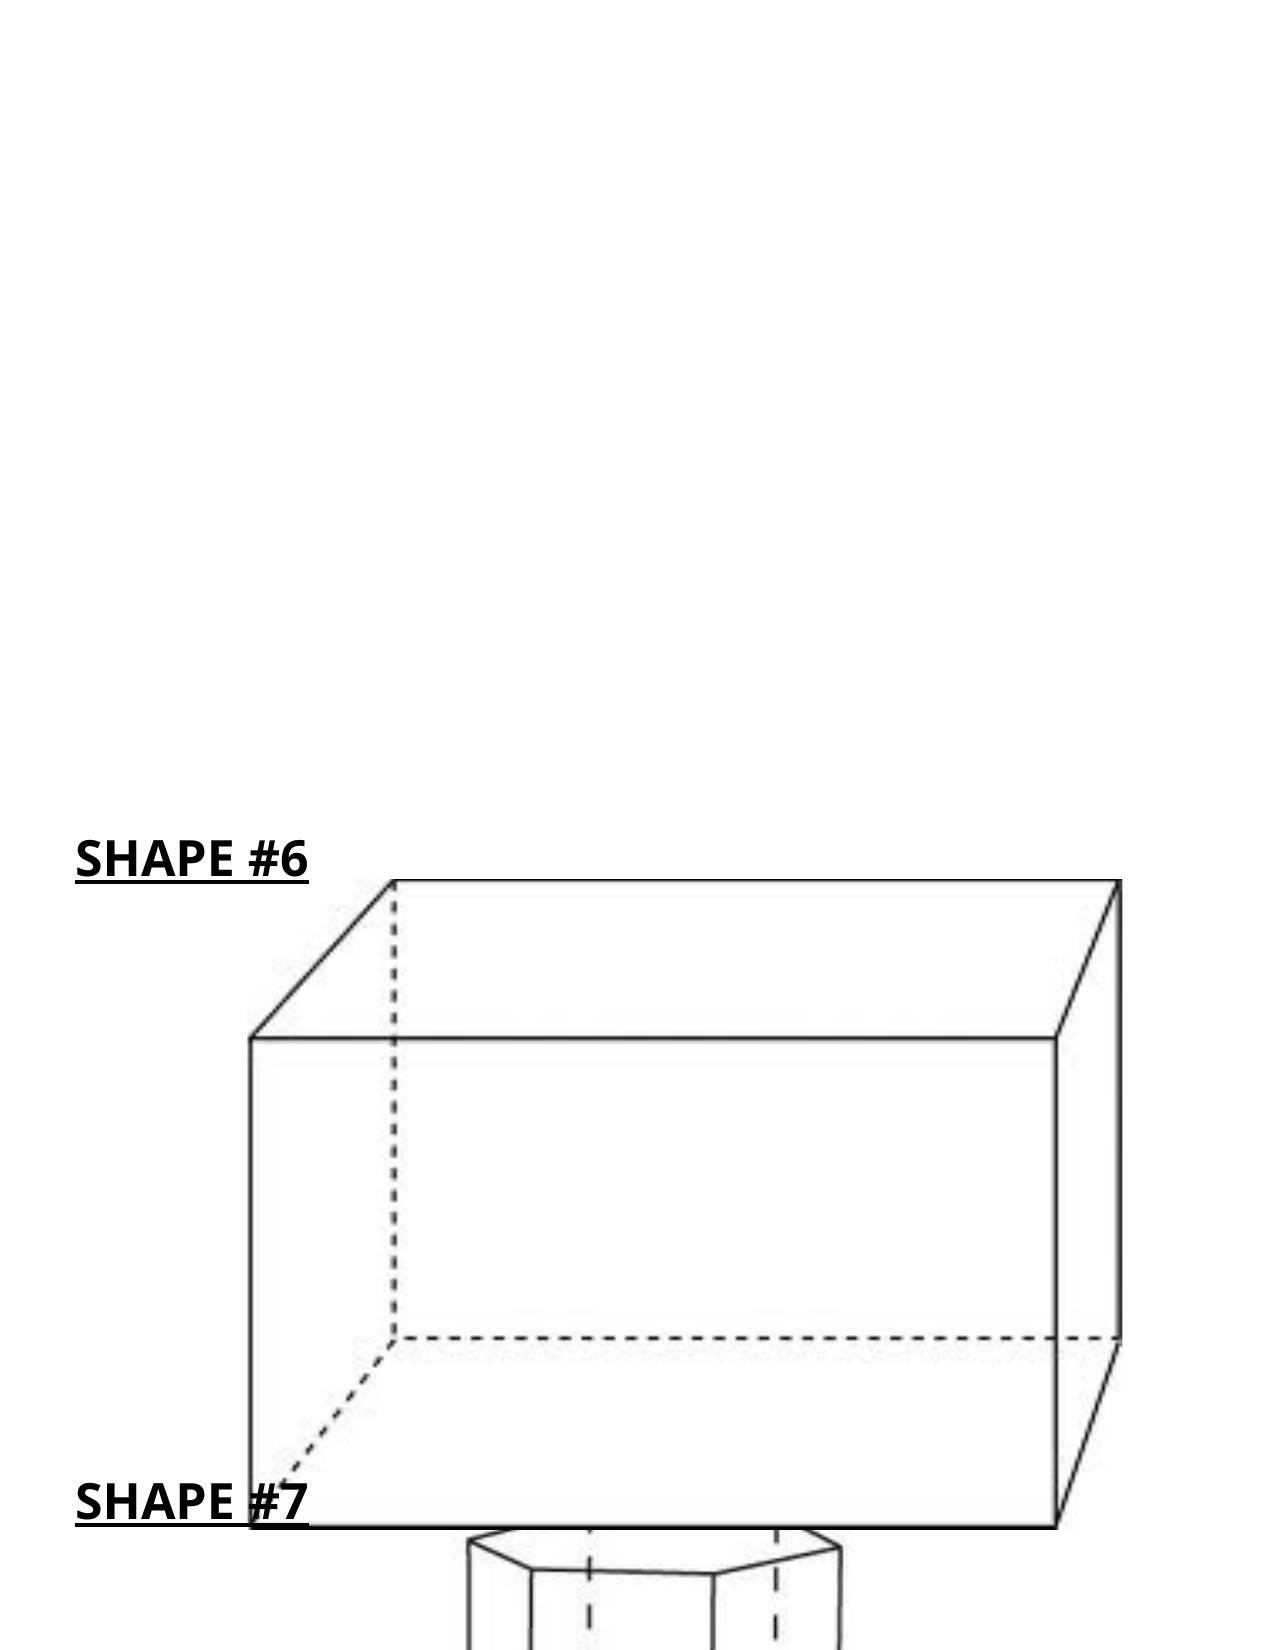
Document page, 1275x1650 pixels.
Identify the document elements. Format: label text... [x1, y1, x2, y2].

picture [247, 891, 1123, 1466]
picture [345, 1534, 918, 1650]
text SHAPE #7 [75, 1466, 1200, 1534]
text SHAPE #6 [75, 822, 1200, 891]
